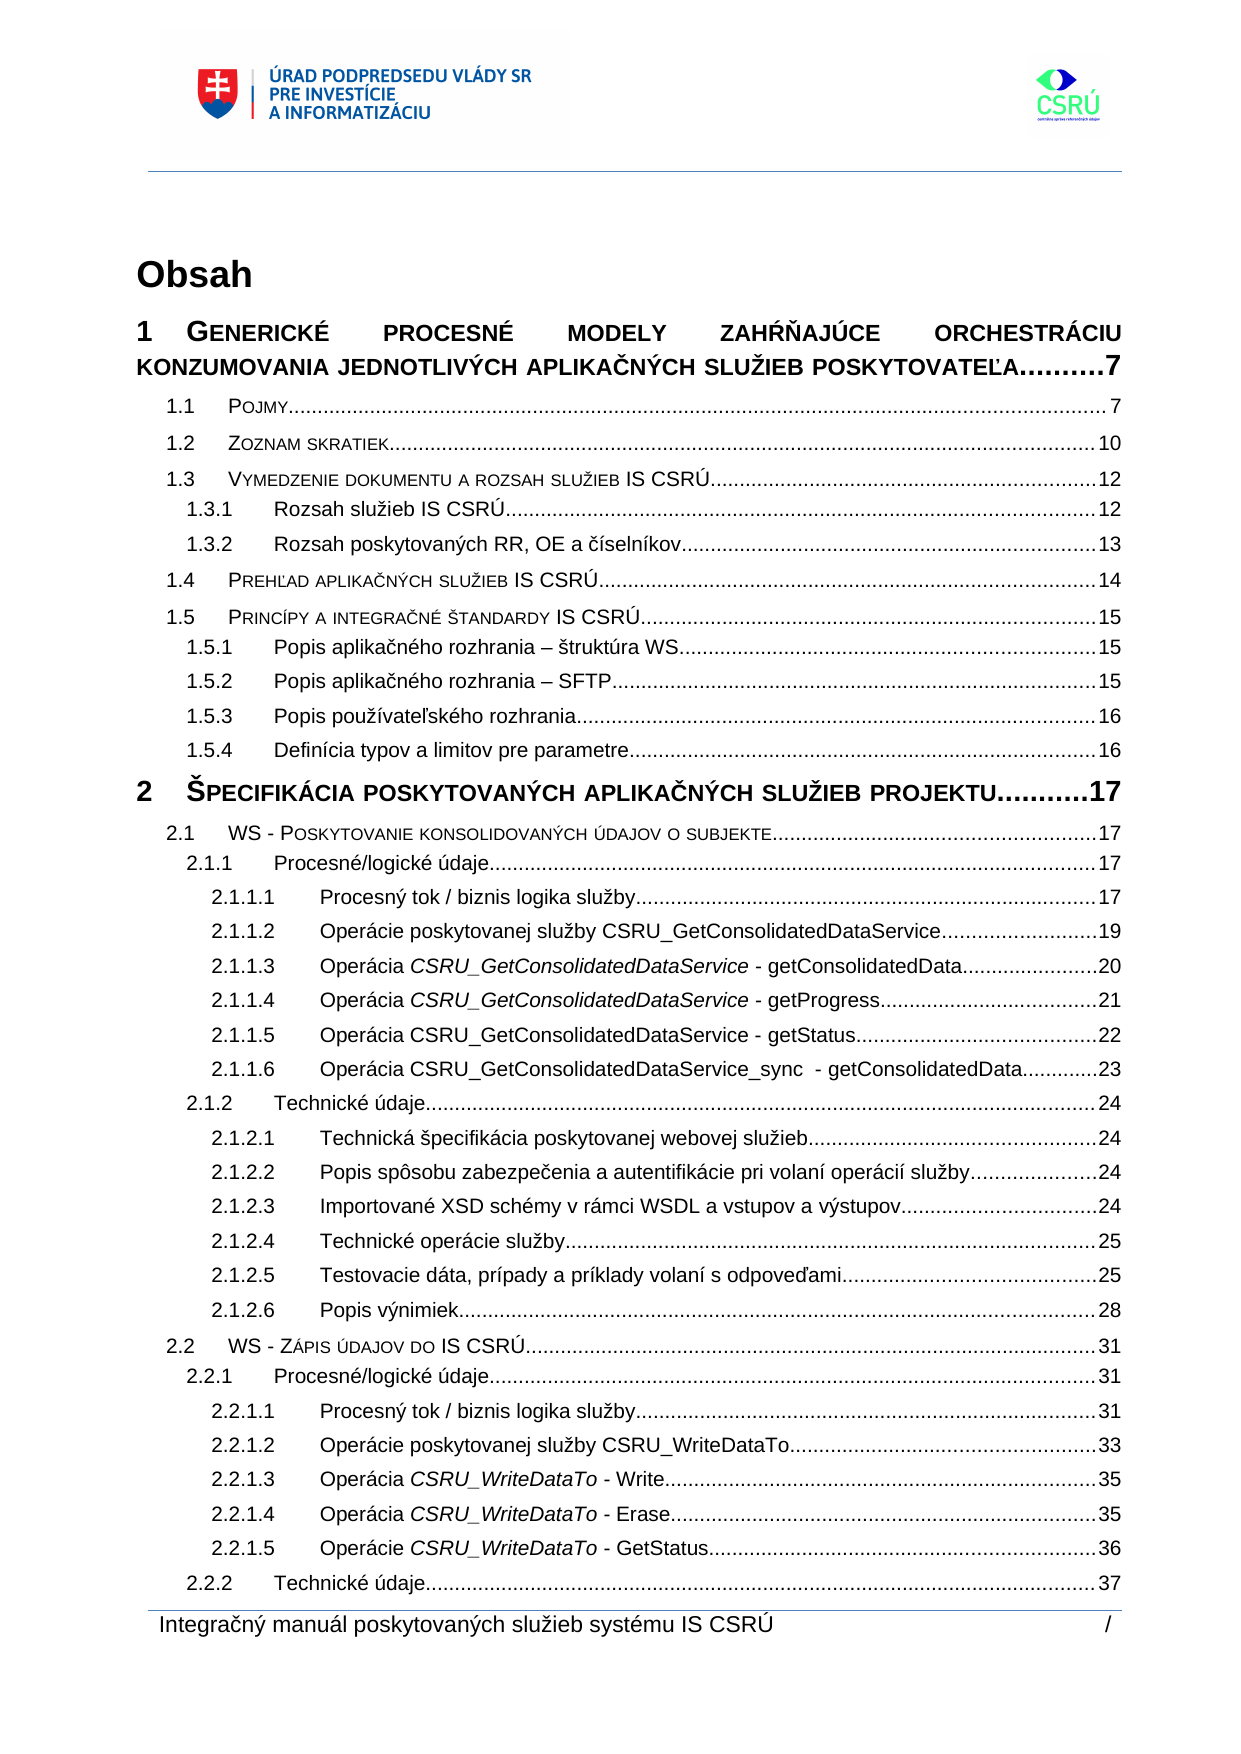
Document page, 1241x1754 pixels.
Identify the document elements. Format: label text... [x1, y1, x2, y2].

text 2.2.1.5 Operácie CSRU_WriteDataTo - GetStatus 36 [211, 1536, 1122, 1560]
text 2 Špecifikácia poskytovaných aplikačných služieb projektu 17 [136, 774, 1122, 808]
text 1.4 Prehľad aplikačných služieb IS CSRÚ 14 [166, 568, 1122, 592]
text 2.1.2.1 Technická špecifikácia poskytovanej webovej služieb 24 [211, 1126, 1122, 1149]
text 1.3.2 Rozsah poskytovaných RR, OE a číselníkov 13 [186, 532, 1122, 556]
text 2.1.2.2 Popis spôsobu zabezpečenia a autentifikácie pri volaní operácií služby 24 [211, 1160, 1122, 1184]
text 2.2.1.2 Operácie poskytovanej služby CSRU_WriteDataTo 33 [211, 1433, 1122, 1457]
text 2.2.2 Technické údaje 37 [186, 1570, 1122, 1594]
text 2.2.1.3 Operácia CSRU_WriteDataTo - Write 35 [211, 1467, 1122, 1491]
text 1.5.2 Popis aplikačného rozhrania – SFTP 15 [186, 669, 1122, 693]
text 2.2 WS - Zápis údajov do IS CSRÚ 31 [166, 1334, 1122, 1358]
text 2.1.1.6 Operácia CSRU_GetConsolidatedDataService_sync - getConsolidatedData 23 [211, 1057, 1122, 1081]
text 2.2.1.1 Procesný tok / biznis logika služby 31 [211, 1398, 1122, 1422]
text 1.1 Pojmy 7 [166, 394, 1122, 418]
picture [158, 29, 571, 159]
text 2.1.1.3 Operácia CSRU_GetConsolidatedDataService - getConsolidatedData 20 [211, 954, 1122, 978]
text 1.5.4 Definícia typov a limitov pre parametre 16 [186, 738, 1122, 762]
text 1.3 Vymedzenie dokumentu a rozsah služieb IS CSRÚ 12 [166, 467, 1122, 491]
subtitle Obsah [136, 252, 1122, 296]
text 2.2.1.4 Operácia CSRU_WriteDataTo - Erase 35 [211, 1502, 1122, 1526]
text 2.1.1.1 Procesný tok / biznis logika služby 17 [211, 885, 1122, 909]
text 2.1.1.2 Operácie poskytovanej služby CSRU_GetConsolidatedDataService 19 [211, 919, 1122, 943]
text 1.5 Princípy a integračné štandardy IS CSRÚ 15 [166, 604, 1122, 628]
text 2.2.1 Procesné/logické údaje 31 [186, 1364, 1122, 1388]
text 2.1.1.4 Operácia CSRU_GetConsolidatedDataService - getProgress 21 [211, 988, 1122, 1012]
text 2.1.2.6 Popis výnimiek 28 [211, 1297, 1122, 1321]
text 1 Generické procesné modely zahŕňajúce orchestráciu konzumovania jednotlivých aplikačných služieb poskytovateľa 7 [136, 314, 1122, 382]
text 1.5.1 Popis aplikačného rozhrania – štruktúra WS 15 [186, 635, 1122, 659]
text 2.1.2.3 Importované XSD schémy v rámci WSDL a vstupov a výstupov 24 [211, 1194, 1122, 1218]
text 2.1 WS - Poskytovanie konsolidovaných údajov o subjekte 17 [166, 820, 1122, 844]
picture [1027, 54, 1111, 138]
text 2.1.2.4 Technické operácie služby 25 [211, 1229, 1122, 1253]
text 2.1.2 Technické údaje 24 [186, 1091, 1122, 1115]
text 1.3.1 Rozsah služieb IS CSRÚ 12 [186, 497, 1122, 521]
text 1.5.3 Popis používateľského rozhrania 16 [186, 703, 1122, 727]
text 2.1.1.5 Operácia CSRU_GetConsolidatedDataService - getStatus 22 [211, 1022, 1122, 1046]
text 2.1.2.5 Testovacie dáta, prípady a príklady volaní s odpoveďami 25 [211, 1263, 1122, 1287]
text 1.2 Zoznam skratiek 10 [166, 431, 1122, 454]
text 2.1.1 Procesné/logické údaje 17 [186, 851, 1122, 874]
